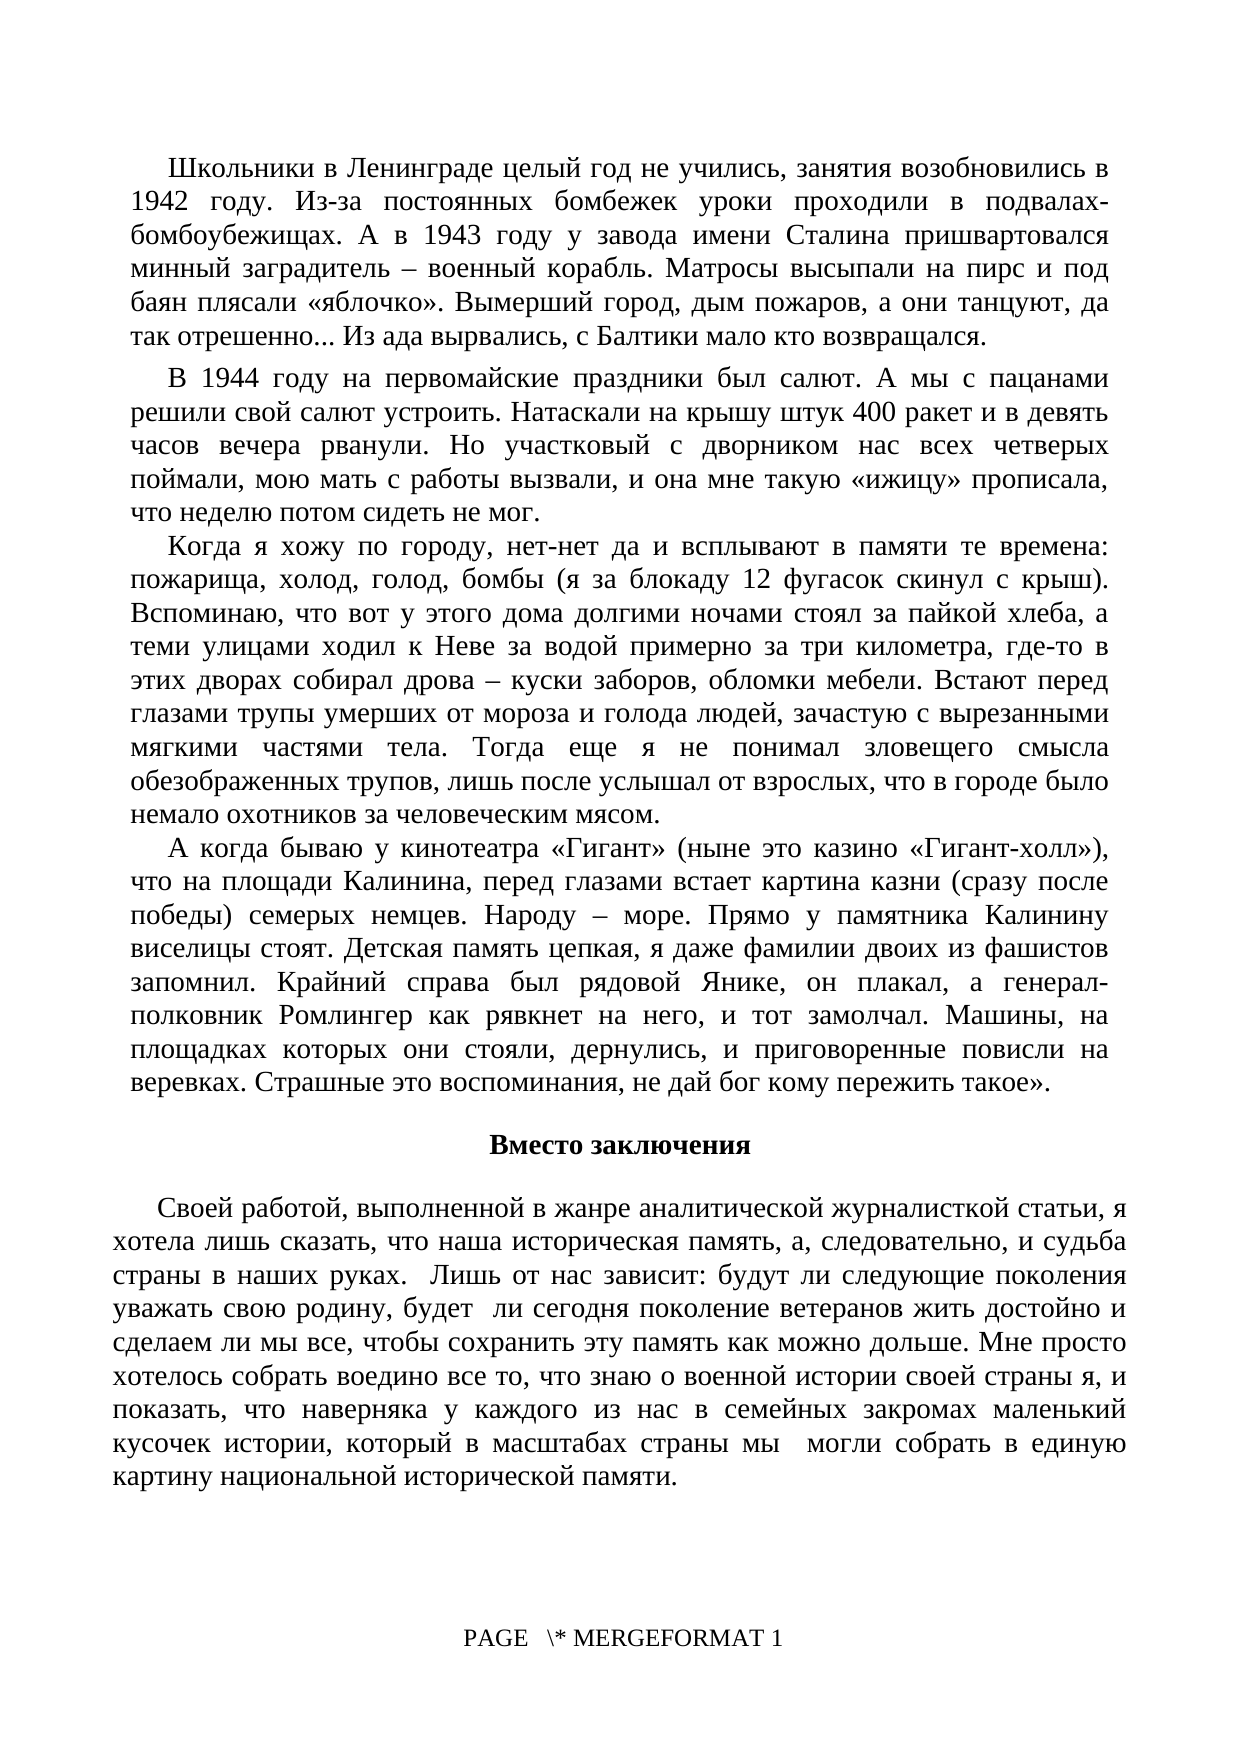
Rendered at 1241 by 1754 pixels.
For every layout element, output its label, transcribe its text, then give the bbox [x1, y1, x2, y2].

text А когда бываю у кинотеатра «Гигант» (ныне это казино «Гигант-холл»), что на площади Калинина, перед глазами встает картина казни (сразу после победы) семерых немцев. Народу – море. Прямо у памятника Калинину виселицы стоят. Детская память цепкая, я даже фамилии двоих из фашистов запомнил. Крайний справа был рядовой Янике, он плакал, а генерал-полковник Ромлингер как рявкнет на него, и тот замолчал. Машины, на площадках которых они стояли, дернулись, и приговоренные повисли на веревках. Страшные это воспоминания, не дай бог кому пережить такое». [130, 830, 1110, 1098]
text Своей работой, выполненной в жанре аналитической журналисткой статьи, я хотела лишь сказать, что наша историческая память, а, следовательно, и судьба страны в наших руках. Лишь от нас зависит: будут ли следующие поколения уважать свою родину, будет ли сегодня поколение ветеранов жить достойно и сделаем ли мы все, чтобы сохранить эту память как можно дольше. Мне просто хотелось собрать воедино все то, что знаю о военной истории своей страны я, и показать, что наверняка у каждого из нас в семейных закромах маленький кусочек истории, который в масштабах страны мы могли собрать в единую картину национальной исторической памяти. [112, 1190, 1128, 1492]
text Вместо заключения [112, 1127, 1128, 1161]
text Когда я хожу по городу, нет-нет да и всплывают в памяти те времена: пожарища, холод, голод, бомбы (я за блокаду 12 фугасок скинул с крыш). Вспоминаю, что вот у этого дома долгими ночами стоял за пайкой хлеба, а теми улицами ходил к Неве за водой примерно за три километра, где-то в этих дворах собирал дрова – куски заборов, обломки мебели. Встают перед глазами трупы умерших от мороза и голода людей, зачастую с вырезанными мягкими частями тела. Тогда еще я не понимал зловещего смысла обезображенных трупов, лишь после услышал от взрослых, что в городе было немало охотников за человеческим мясом. [130, 528, 1110, 830]
text В 1944 году на первомайские праздники был салют. А мы с пацанами решили свой салют устроить. Натаскали на крышу штук 400 ракет и в девять часов вечера рванули. Но участковый с дворником нас всех четверых поймали, мою мать с работы вызвали, и она мне такую «ижицу» прописала, что неделю потом сидеть не мог. [130, 360, 1110, 528]
text Школьники в Ленинграде целый год не учились, занятия возобновились в 1942 году. Из-за постоянных бомбежек уроки проходили в подвалах-бомбоубежищах. А в 1943 году у завода имени Сталина пришвартовался минный заградитель – военный корабль. Матросы высыпали на пирс и под баян плясали «яблочко». Вымерший город, дым пожаров, а они танцуют, да так отрешенно... Из ада вырвались, с Балтики мало кто возвращался. [130, 150, 1110, 351]
